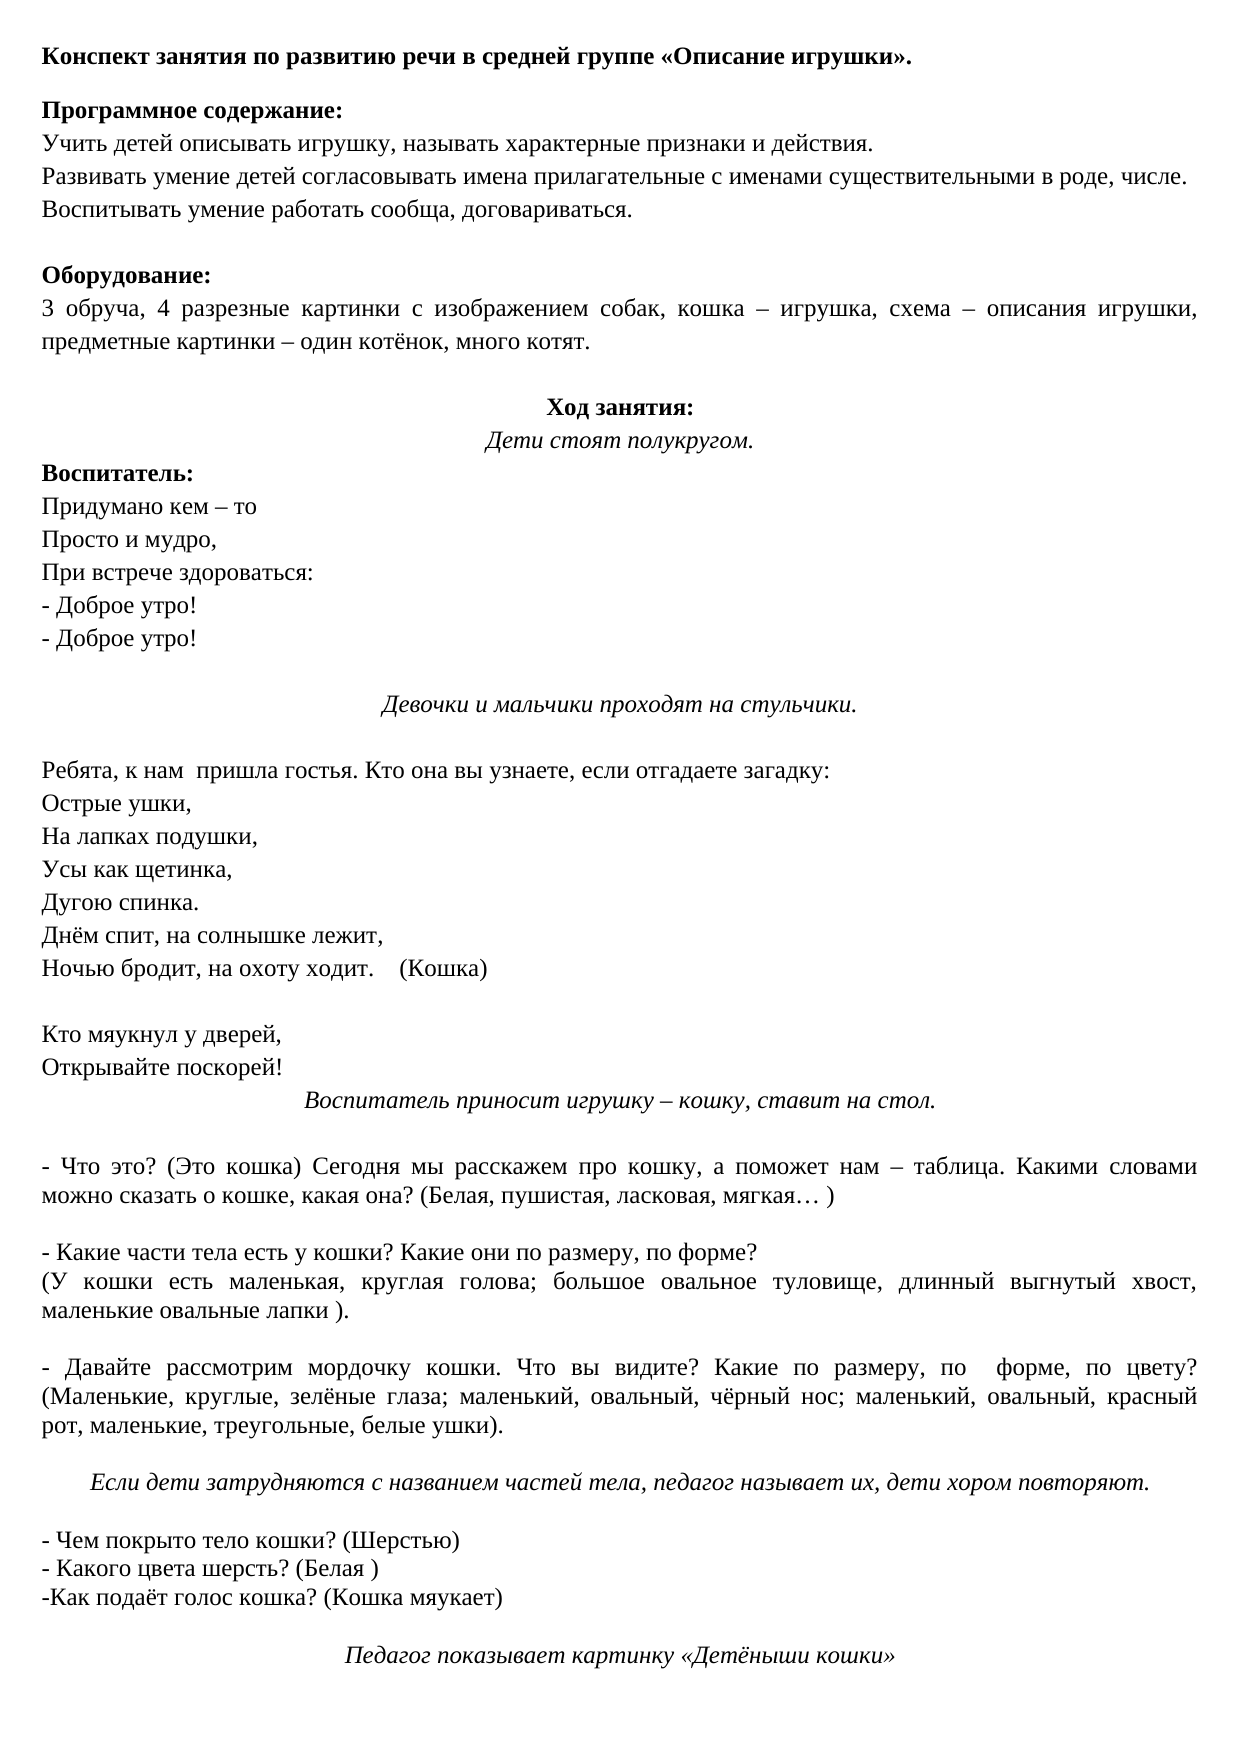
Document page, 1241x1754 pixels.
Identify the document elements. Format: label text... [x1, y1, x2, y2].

text Ночью бродит, на охоту ходит. (Кошка) [41, 953, 1199, 982]
text - Давайте рассмотрим мордочку кошки. Что вы видите? Какие по размеру, по форме, по цвету? (Маленькие, круглые, зелёные глаза; маленький, овальный, чёрный нос; маленький, овальный, красный рот, маленькие, треугольные, белые ушки). [41, 1352, 1199, 1438]
text Днём спит, на солнышке лежит, [41, 920, 1199, 949]
text Усы как щетинка, [41, 854, 1199, 883]
text -Как подаёт голос кошка? (Кошка мяукает) [41, 1582, 1199, 1611]
text - Доброе утро! [41, 623, 1199, 652]
text При встрече здороваться: [41, 557, 1199, 586]
text Острые ушки, [41, 788, 1199, 817]
text Оборудование: [41, 260, 1199, 289]
text - Чем покрыто тело кошки? (Шерстью) [41, 1525, 1199, 1553]
text Учить детей описывать игрушку, называть характерные признаки и действия. [41, 128, 1199, 157]
text Придумано кем – то [41, 491, 1199, 520]
text Если дети затрудняются с названием частей тела, педагог называет их, дети хором повторяют. [41, 1467, 1199, 1496]
text Воспитатель: [41, 458, 1199, 487]
text - Какого цвета шерсть? (Белая ) [41, 1553, 1199, 1582]
text Дети стоят полукругом. [41, 425, 1199, 454]
text (У кошки есть маленькая, круглая голова; большое овальное туловище, длинный выгнутый хвост, маленькие овальные лапки ). [41, 1266, 1199, 1323]
text Программное содержание: [41, 95, 1199, 124]
text Развивать умение детей согласовывать имена прилагательные с именами существительными в роде, числе. [41, 161, 1199, 190]
text Открывайте поскорей! [41, 1052, 1199, 1081]
text Кто мяукнул у дверей, [41, 1019, 1199, 1048]
text - Доброе утро! [41, 591, 1199, 619]
text - Какие части тела есть у кошки? Какие они по размеру, по форме? [41, 1237, 1199, 1266]
text Ребята, к нам пришла гостья. Кто она вы узнаете, если отгадаете загадку: [41, 755, 1199, 783]
text Воспитатель приносит игрушку – кошку, ставит на стол. [41, 1085, 1199, 1114]
text На лапках подушки, [41, 821, 1199, 849]
text - Что это? (Это кошка) Сегодня мы расскажем про кошку, а поможет нам – таблица. Какими словами можно сказать о кошке, какая она? (Белая, пушистая, ласковая, мягкая… ) [41, 1151, 1199, 1208]
text Дугою спинка. [41, 887, 1199, 916]
text Конспект занятия по развитию речи в средней группе «Описание игрушки». [41, 41, 1199, 70]
text Воспитывать умение работать сообща, договариваться. [41, 194, 1199, 223]
text 3 обруча, 4 разрезные картинки с изображением собак, кошка – игрушка, схема – описания игрушки, предметные картинки – один котёнок, много котят. [41, 293, 1199, 355]
text Девочки и мальчики проходят на стульчики. [41, 689, 1199, 717]
text Ход занятия: [41, 392, 1199, 421]
text Просто и мудро, [41, 524, 1199, 553]
text Педагог показывает картинку «Детёныши кошки» [41, 1640, 1199, 1668]
